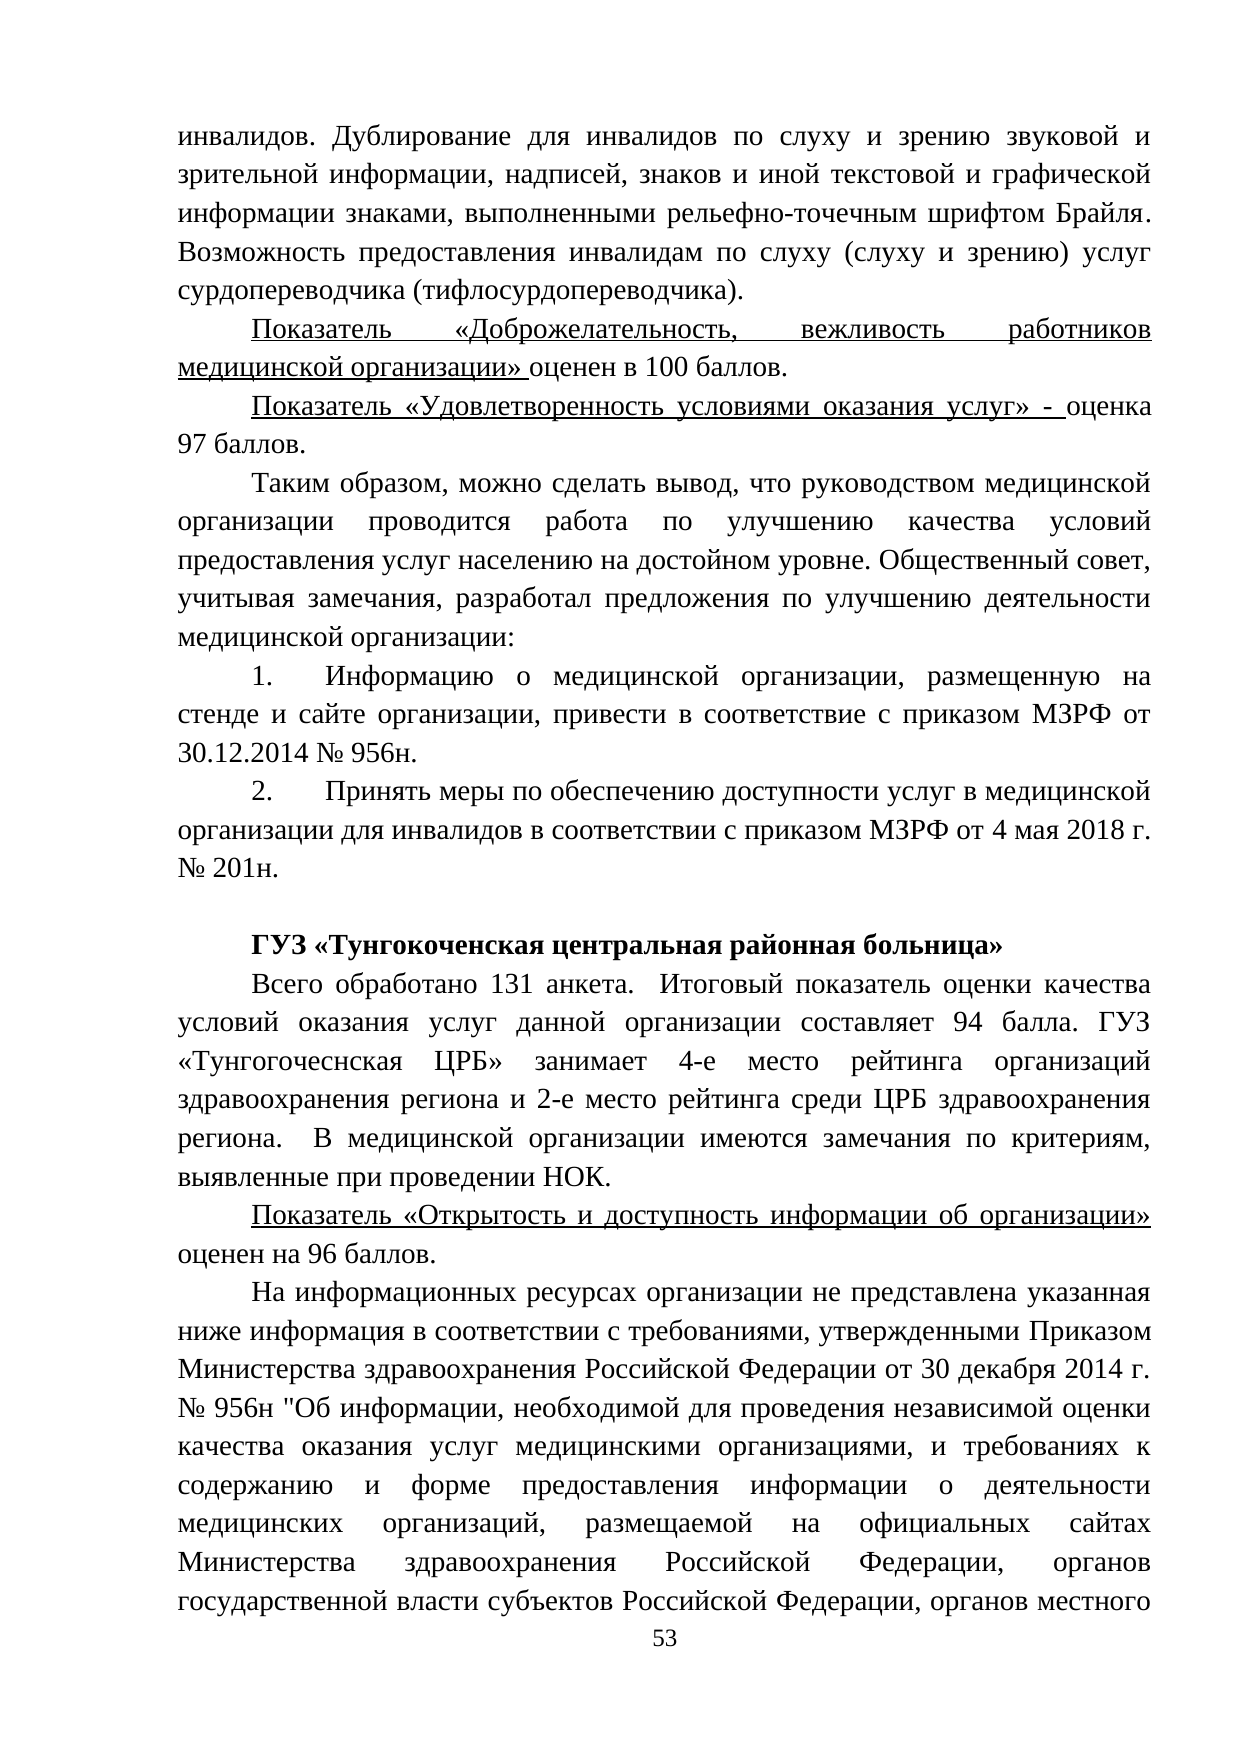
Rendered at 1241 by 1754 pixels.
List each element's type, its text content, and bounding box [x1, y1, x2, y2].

text Таким образом, можно сделать вывод, что руководством медицинской организации проводится работа по улучшению качества условий предоставления услуг населению на достойном уровне. Общественный совет, учитывая замечания, разработал предложения по улучшению деятельности медицинской организации: [177, 465, 1152, 653]
text Показатель «Открытость и доступность информации об организации» оценен на 96 баллов. [177, 1197, 1152, 1269]
text Показатель «Доброжелательность, вежливость работников медицинской организации» оценен в 100 баллов. [177, 311, 1152, 383]
text 2. Принять меры по обеспечению доступности услуг в медицинской организации для инвалидов в соответствии с приказом МЗРФ от 4 мая 2018 г. № 201н. [177, 773, 1152, 884]
text Всего обработано 131 анкета. Итоговый показатель оценки качества условий оказания услуг данной организации составляет 94 балла. ГУЗ «Тунгогочеснская ЦРБ» занимает 4-е место рейтинга организаций здравоохранения региона и 2-е место рейтинга среди ЦРБ здравоохранения региона. В медицинской организации имеются замечания по критериям, выявленные при проведении НОК. [177, 966, 1152, 1192]
text ГУЗ «Тунгокоченская центральная районная больница» [177, 927, 1152, 961]
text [177, 118, 1152, 306]
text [177, 1274, 1152, 1616]
text 1. Информацию о медицинской организации, размещенную на стенде и сайте организации, привести в соответствие с приказом МЗРФ от 30.12.2014 № 956н. [177, 658, 1152, 768]
text Показатель «Удовлетворенность условиями оказания услуг» - оценка 97 баллов. [177, 388, 1152, 460]
